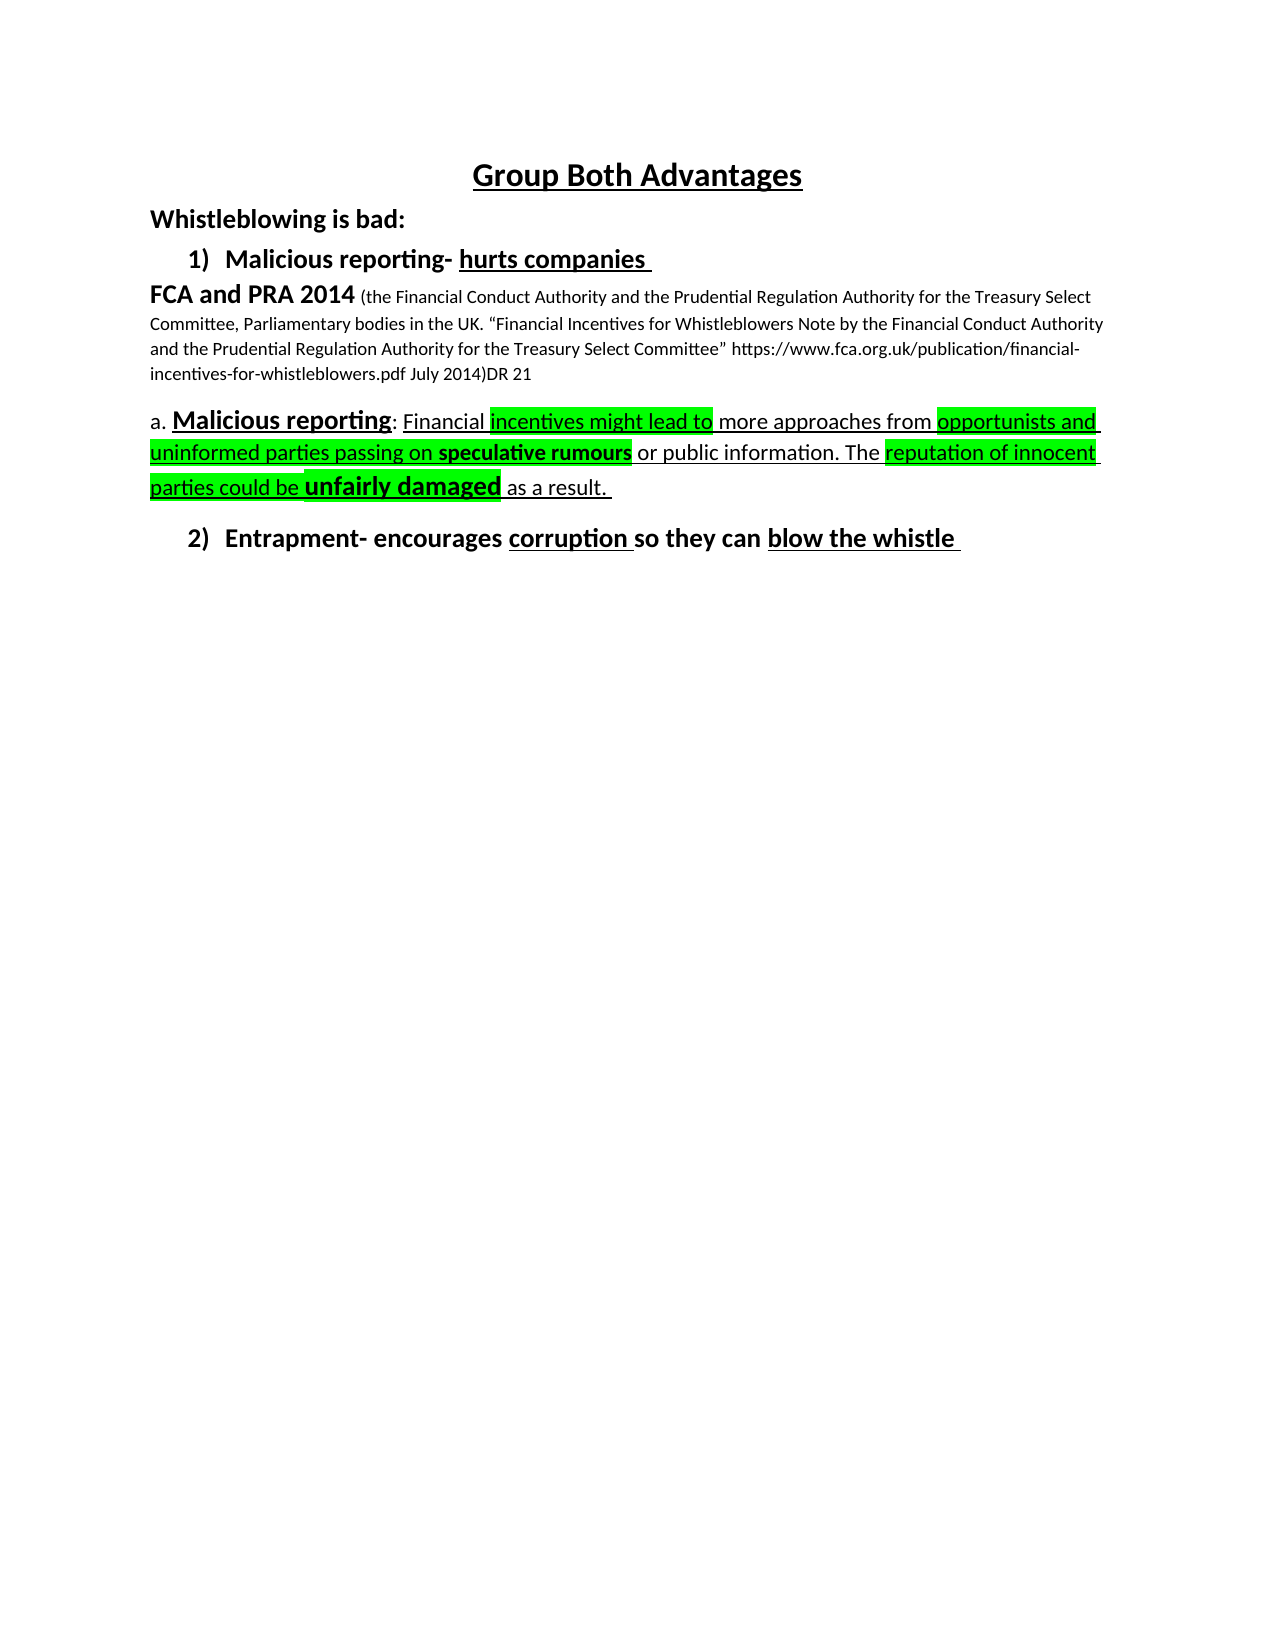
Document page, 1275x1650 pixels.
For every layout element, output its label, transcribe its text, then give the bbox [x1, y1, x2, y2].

subtitle Malicious reporting- hurts companies [187, 242, 1125, 275]
text FCA and PRA 2014 (the Financial Conduct Authority and the Prudential Regulation Authority for the Treasury Select Committee, Parliamentary bodies in the UK. “Financial Incentives for Whistleblowers Note by the Financial Conduct Authority and the Prudential Regulation Authority for the Treasury Select Committee” https://www.fca.org.uk/publication/financial-incentives-for-whistleblowers.pdf July 2014)DR 21 [150, 278, 1125, 385]
subtitle Whistleblowing is bad: [150, 202, 1125, 235]
subtitle Group Both Advantages [150, 154, 1125, 195]
subtitle Entrapment- encourages corruption so they can blow the whistle [187, 521, 1125, 554]
text a. Malicious reporting: Financial incentives might lead to more approaches from opportunists and uninformed parties passing on speculative rumours or public information. The reputation of innocent parties could be unfairly damaged as a result. [150, 403, 1125, 502]
